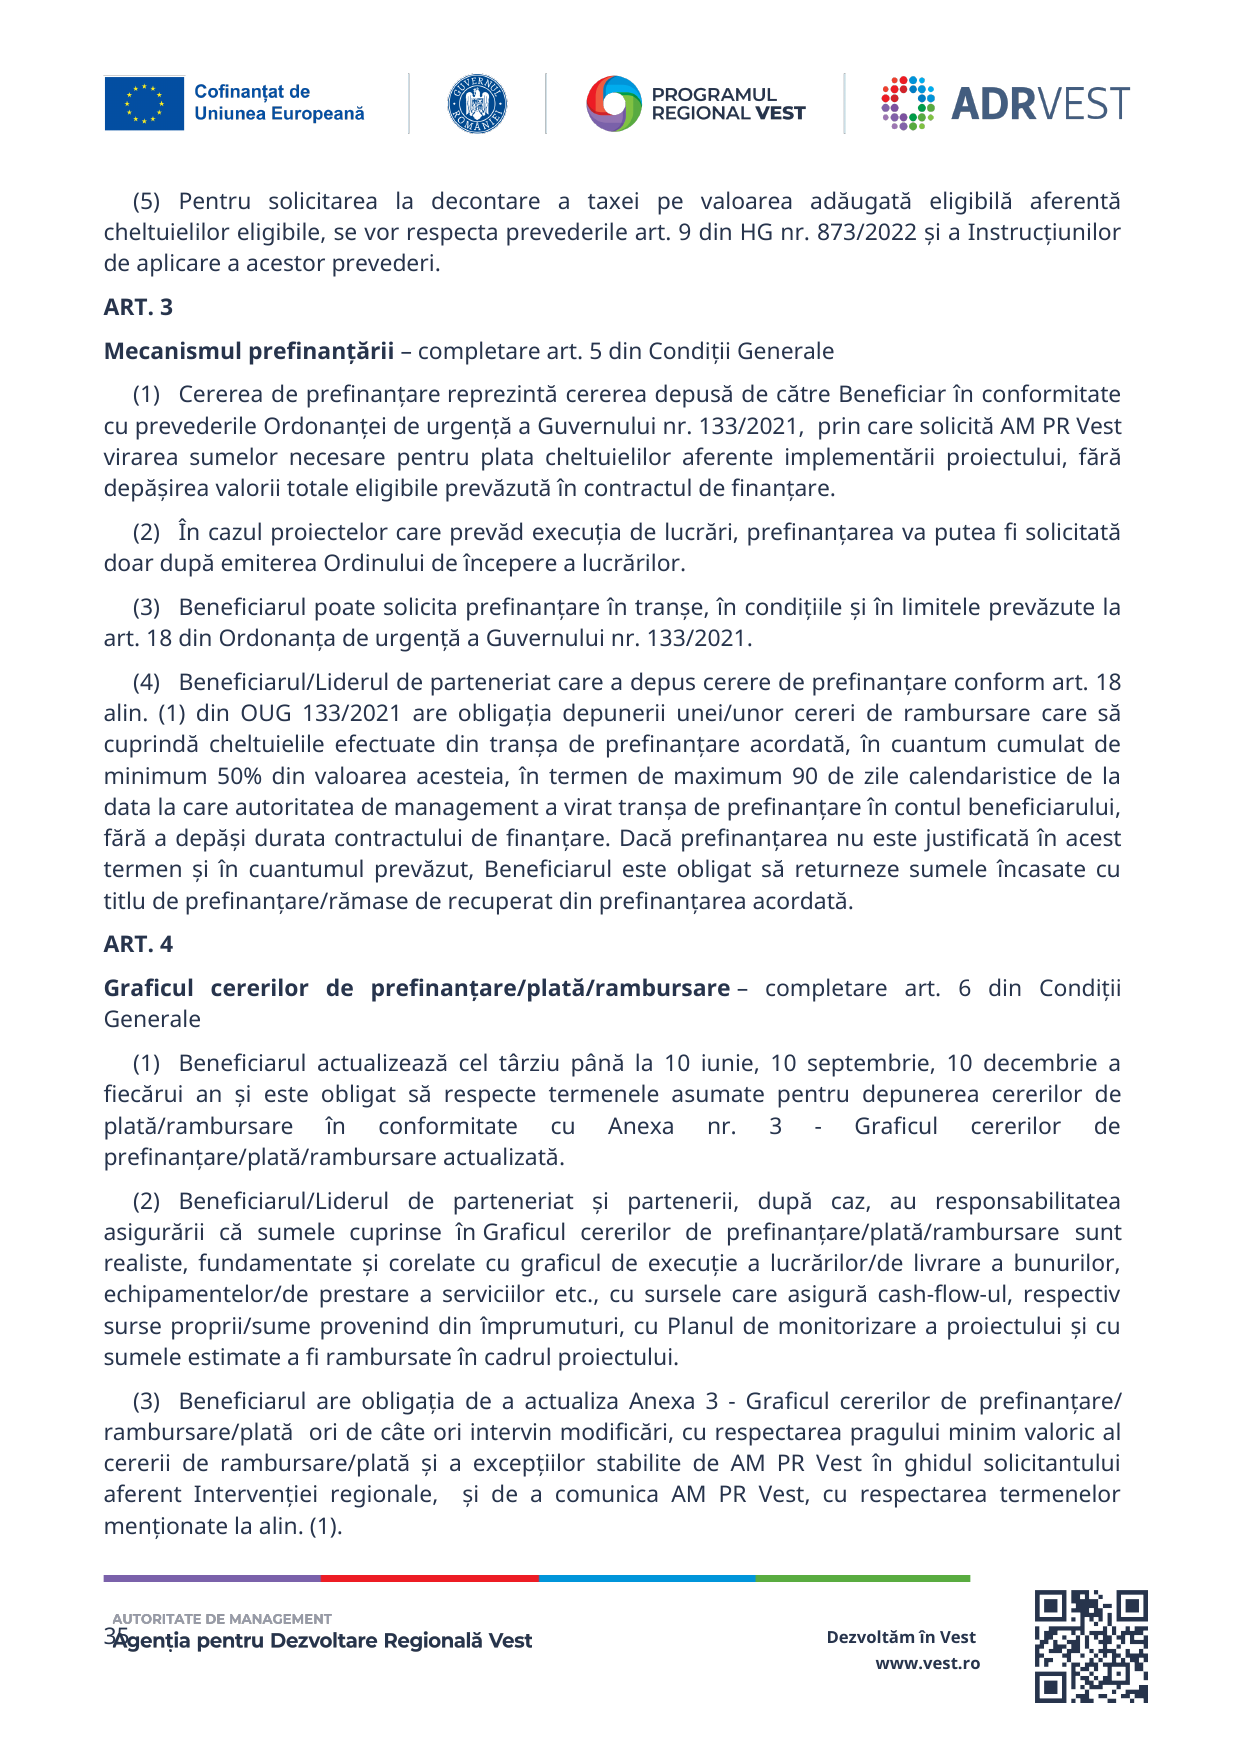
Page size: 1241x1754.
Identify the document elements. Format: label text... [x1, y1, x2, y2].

picture [103, 73, 1131, 134]
text Mecanismul prefinanţării – completare art. 5 din Condiții Generale [103, 334, 1122, 366]
picture [1026, 1581, 1157, 1712]
list Beneficiarul actualizează cel târziu până la 10 iunie, 10 septembrie, 10 decembrie a fiecărui an și este obligat să respecte termenele asumate pentru depunerea cererilor de plată/rambursare în conformitate cu Anexa nr. 3 - Graficul cererilor de prefinanțare/plată/rambursare actualizată. [103, 1047, 1122, 1172]
list Beneficiarul/Liderul de parteneriat și partenerii, după caz, au responsabilitatea asigurării că sumele cuprinse în Graficul cererilor de prefinanțare/plată/rambursare sunt realiste, fundamentate și corelate cu graficul de execuție a lucrărilor/de livrare a bunurilor, echipamentelor/de prestare a serviciilor etc., cu sursele care asigură cash-flow-ul, respectiv surse proprii/sume provenind din împrumuturi, cu Planul de monitorizare a proiectului și cu sumele estimate a fi rambursate în cadrul proiectului. [103, 1184, 1122, 1372]
text ART. 4 [103, 928, 1122, 959]
list Pentru solicitarea la decontare a taxei pe valoarea adăugată eligibilă aferentă cheltuielilor eligibile, se vor respecta prevederile art. 9 din HG nr. 873/2022 și a Instrucțiunilor de aplicare a acestor prevederi. [103, 184, 1122, 278]
text Graficul cererilor de prefinanțare/plată/rambursare – completare art. 6 din Condiții Generale [103, 972, 1122, 1034]
list Beneficiarul/Liderul de parteneriat care a depus cerere de prefinanţare conform art. 18 alin. (1) din OUG 133/2021 are obligaţia depunerii unei/unor cereri de rambursare care să cuprindă cheltuielile efectuate din tranşa de prefinanţare acordată, în cuantum cumulat de minimum 50% din valoarea acesteia, în termen de maximum 90 de zile calendaristice de la data la care autoritatea de management a virat tranşa de prefinanţare în contul beneficiarului, fără a depăşi durata contractului de finanţare. Dacă prefinanțarea nu este justificată în acest termen și în cuantumul prevăzut, Beneficiarul este obligat să returneze sumele încasate cu titlu de prefinanțare/rămase de recuperat din prefinanțarea acordată. [103, 666, 1122, 916]
list Beneficiarul poate solicita prefinanțare în tranșe, în condițiile și în limitele prevăzute la art. 18 din Ordonanţa de urgenţă a Guvernului nr. 133/2021. [103, 591, 1122, 653]
text ART. 3 [103, 291, 1122, 322]
list Cererea de prefinanțare reprezintă cererea depusă de către Beneficiar în conformitate cu prevederile Ordonanţei de urgenţă a Guvernului nr. 133/2021, prin care solicită AM PR Vest virarea sumelor necesare pentru plata cheltuielilor aferente implementării proiectului, fără depășirea valorii totale eligibile prevăzută în contractul de finanțare. [103, 378, 1122, 503]
list Beneficiarul are obligația de a actualiza Anexa 3 - Graficul cererilor de prefinanțare/ rambursare/plată ori de câte ori intervin modificări, cu respectarea pragului minim valoric al cererii de rambursare/plată și a excepțiilor stabilite de AM PR Vest în ghidul solicitantului aferent Intervenției regionale, și de a comunica AM PR Vest, cu respectarea termenelor menționate la alin. (1). [103, 1384, 1122, 1541]
list În cazul proiectelor care prevăd execuția de lucrări, prefinanțarea va putea fi solicitată doar după emiterea Ordinului de începere a lucrărilor. [103, 516, 1122, 578]
